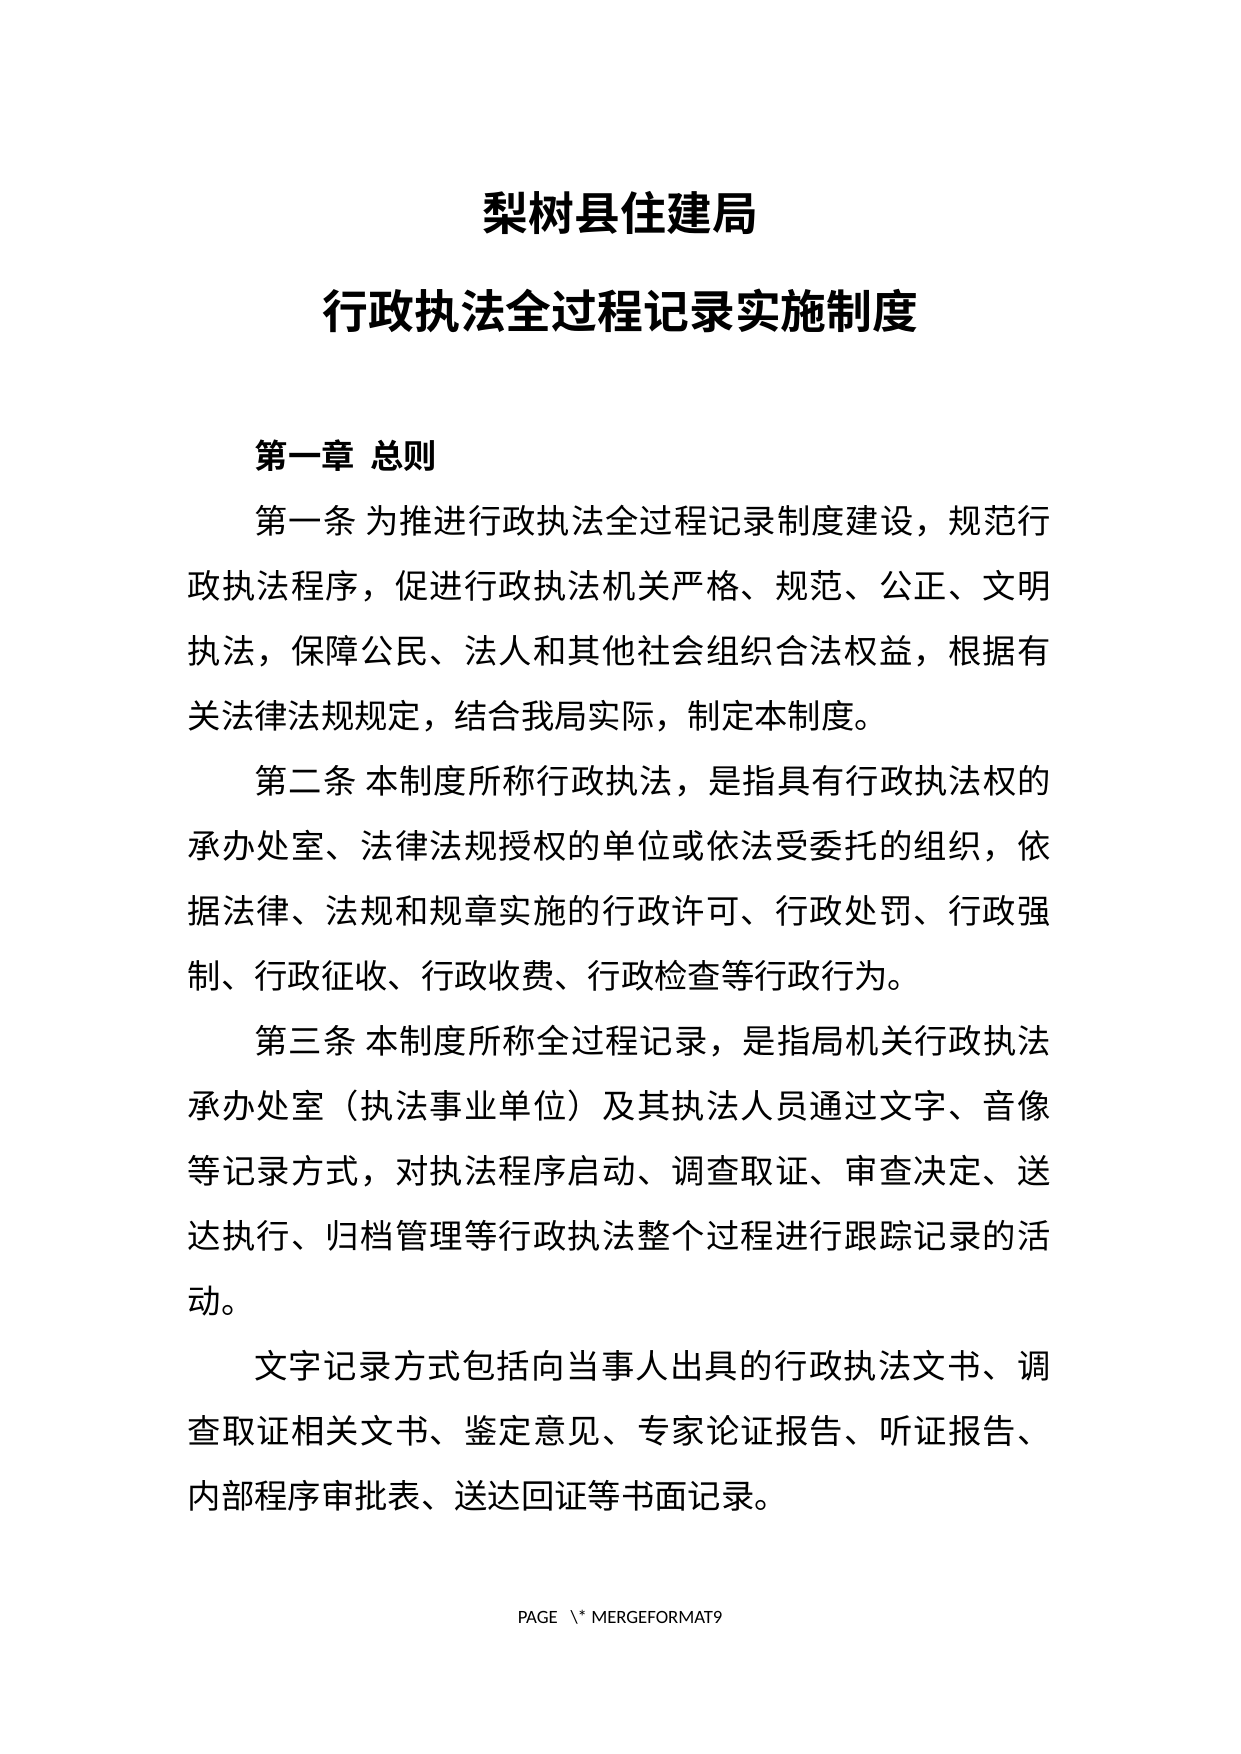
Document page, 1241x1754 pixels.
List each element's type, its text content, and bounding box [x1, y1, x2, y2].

text 第一条 为推进行政执法全过程记录制度建设，规范行政执法程序，促进行政执法机关严格、规范、公正、文明执法，保障公民、法人和其他社会组织合法权益，根据有关法律法规规定，结合我局实际，制定本制度。 [187, 487, 1053, 747]
text 第二条 本制度所称行政执法，是指具有行政执法权的承办处室、法律法规授权的单位或依法受委托的组织，依据法律、法规和规章实施的行政许可、行政处罚、行政强制、行政征收、行政收费、行政检查等行政行为。 [187, 747, 1053, 1007]
text 第三条 本制度所称全过程记录，是指局机关行政执法承办处室（执法事业单位）及其执法人员通过文字、音像等记录方式，对执法程序启动、调查取证、审查决定、送达执行、归档管理等行政执法整个过程进行跟踪记录的活动。 [187, 1007, 1053, 1332]
text 梨树县住建局 [187, 162, 1053, 259]
text 行政执法全过程记录实施制度 [187, 259, 1053, 357]
text 文字记录方式包括向当事人出具的行政执法文书、调查取证相关文书、鉴定意见、专家论证报告、听证报告、内部程序审批表、送达回证等书面记录。 [187, 1332, 1053, 1527]
text 第一章 总则 [187, 422, 1053, 487]
